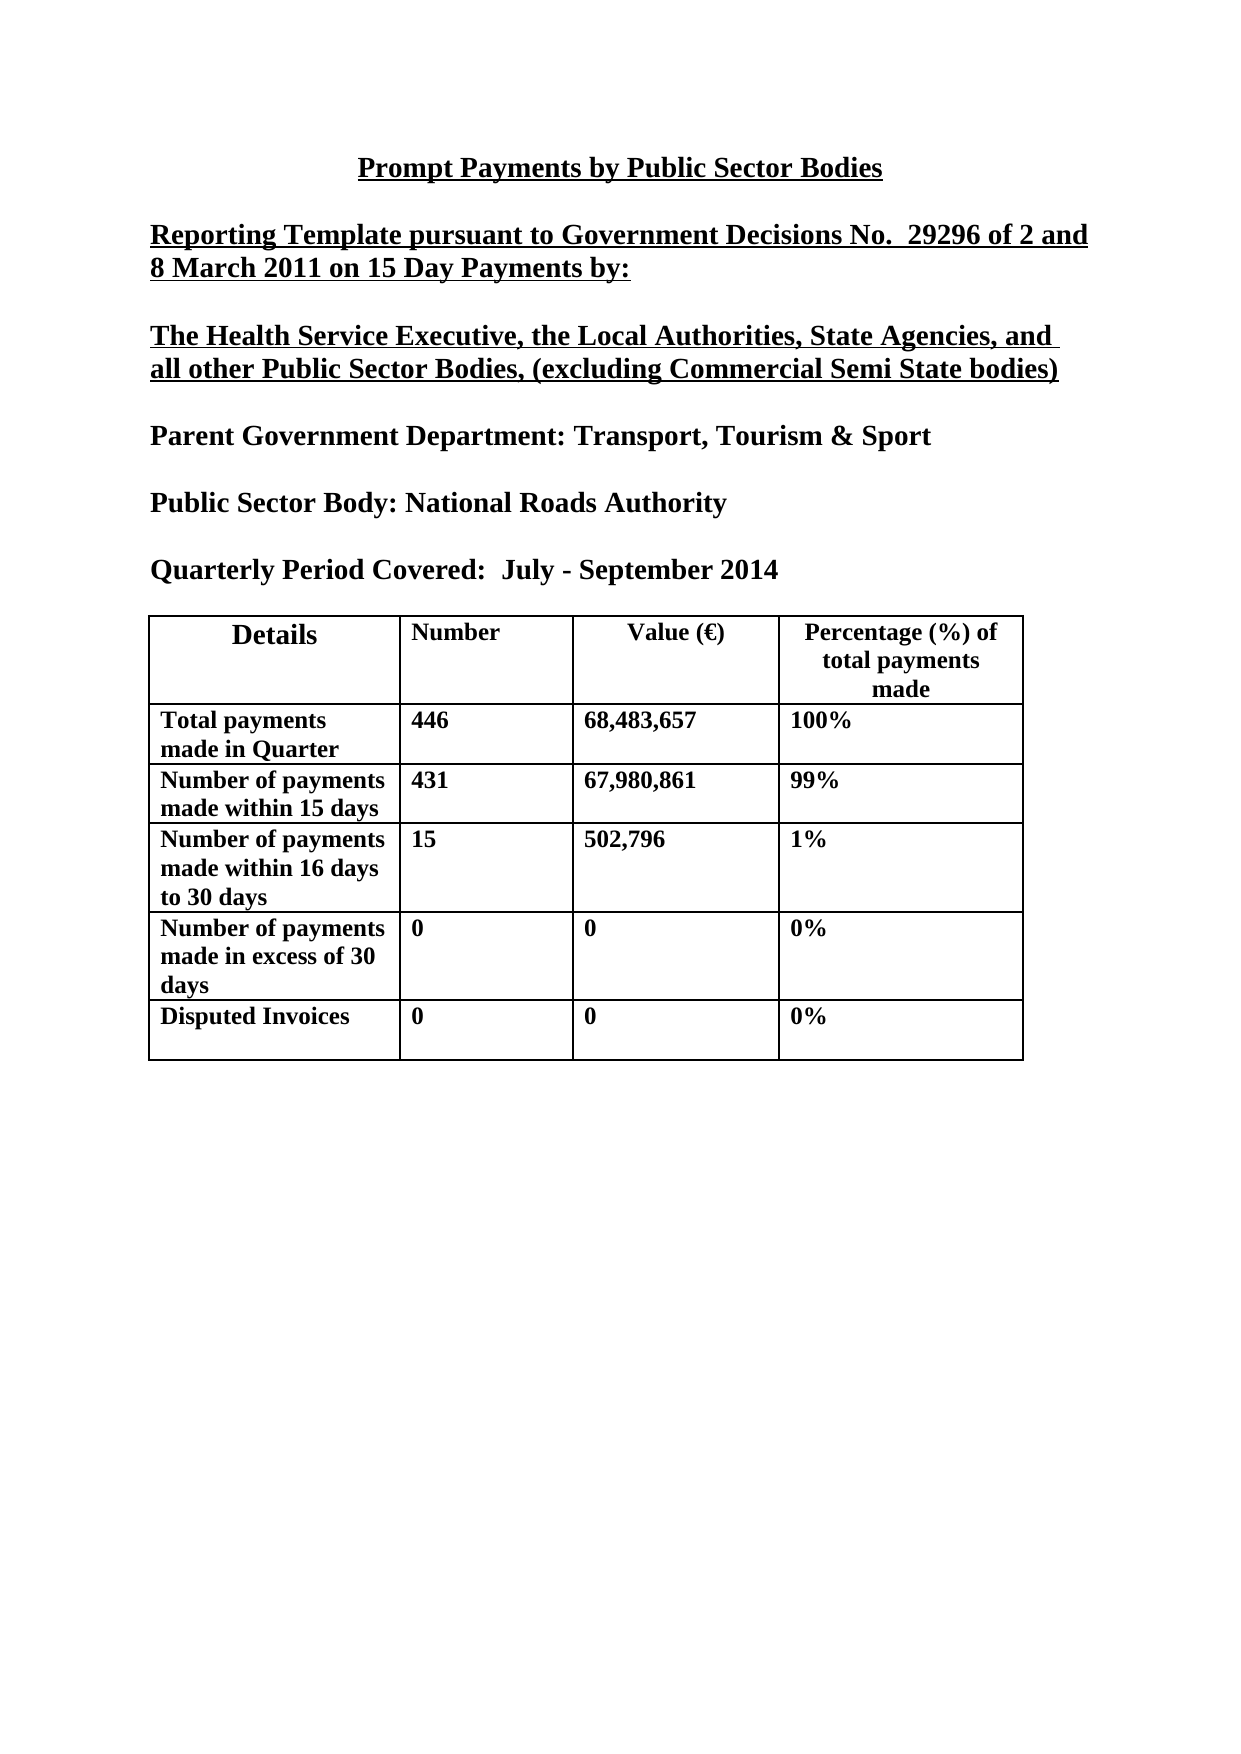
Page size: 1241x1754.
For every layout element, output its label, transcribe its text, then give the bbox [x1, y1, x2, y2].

text The Health Service Executive, the Local Authorities, State Agencies, and all other Public Sector Bodies, (excluding Commercial Semi State bodies) [150, 318, 1090, 385]
table_cell Disputed Invoices [150, 1001, 399, 1058]
text Reporting Template pursuant to Government Decisions No. 29296 of 2 and 8 March 2011 on 15 Day Payments by: [150, 217, 1090, 284]
table_cell 99% [780, 765, 1022, 822]
table_cell 446 [401, 705, 572, 763]
table_cell 0 [401, 913, 572, 999]
table_cell 431 [401, 765, 572, 822]
table_header Value (€) [574, 617, 778, 703]
table_header Percentage (%) of total payments made [780, 617, 1022, 703]
table_cell 15 [401, 824, 572, 911]
table_cell 68,483,657 [574, 705, 778, 763]
text Parent Government Department: Transport, Tourism & Sport [150, 418, 1090, 452]
text Public Sector Body: National Roads Authority [150, 485, 1090, 519]
table_header Details [150, 617, 399, 703]
title Prompt Payments by Public Sector Bodies [150, 150, 1090, 183]
table_cell 502,796 [574, 824, 778, 911]
subtitle Quarterly Period Covered: July - September 2014 [150, 552, 1090, 586]
table_cell 0 [401, 1001, 572, 1058]
table_cell Number of payments made in excess of 30 days [150, 913, 399, 999]
table_cell 0 [574, 913, 778, 999]
table_cell 67,980,861 [574, 765, 778, 822]
table_cell 0% [780, 1001, 1022, 1058]
table_cell 0 [574, 1001, 778, 1058]
table_cell Number of payments made within 16 days to 30 days [150, 824, 399, 911]
table_cell 1% [780, 824, 1022, 911]
table_cell Number of payments made within 15 days [150, 765, 399, 822]
table_cell Total payments made in Quarter [150, 705, 399, 763]
table_cell 100% [780, 705, 1022, 763]
table_cell 0% [780, 913, 1022, 999]
table_header Number [401, 617, 572, 703]
